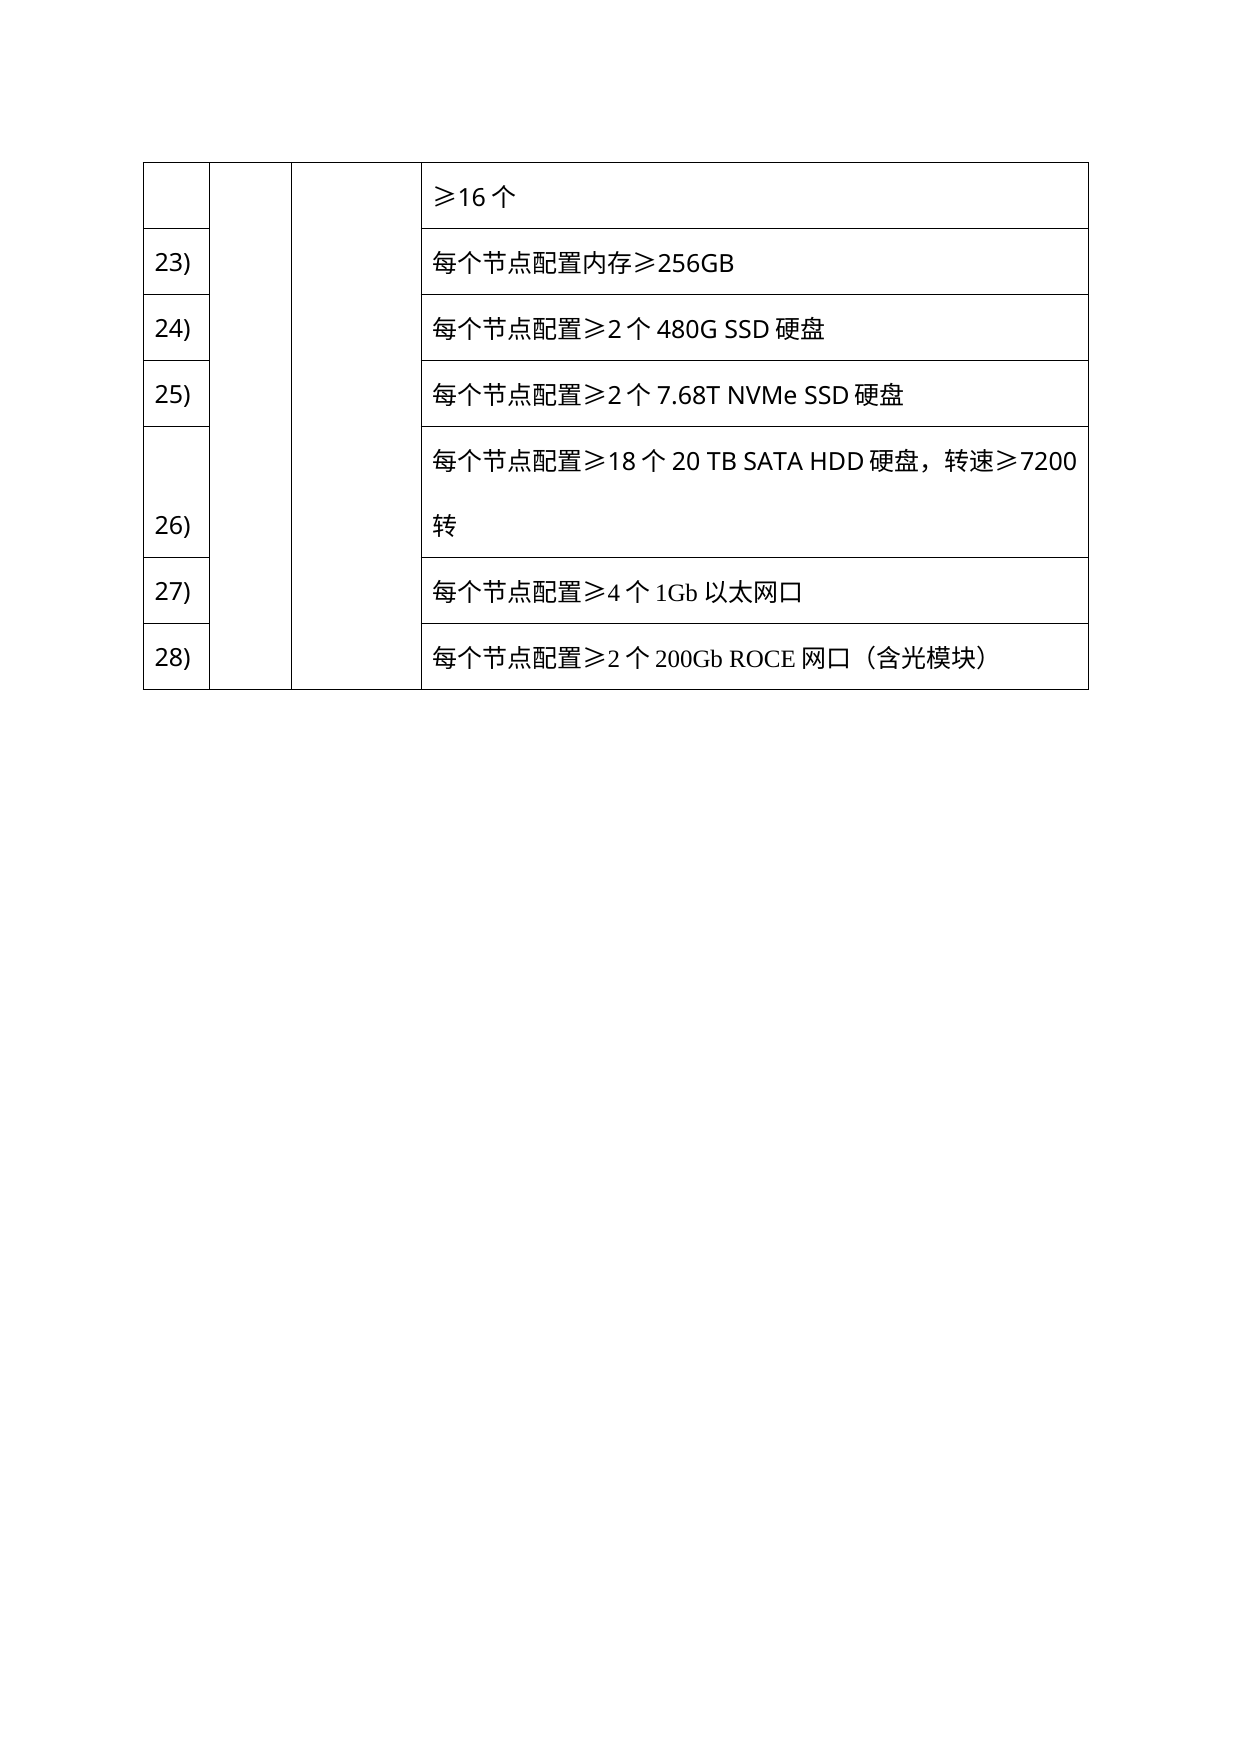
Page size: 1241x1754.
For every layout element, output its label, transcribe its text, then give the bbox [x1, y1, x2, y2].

table_cell [144, 558, 209, 623]
table_cell [144, 361, 209, 426]
table_cell [144, 163, 209, 228]
table_cell 每个节点配置≥18个 20 TB SATA HDD硬盘，转速≥7200转 [422, 427, 1088, 557]
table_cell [422, 163, 1088, 228]
table_cell 每个节点配置内存≥256GB [422, 229, 1088, 294]
table_cell 每个节点配置≥2个480G SSD硬盘 [422, 295, 1088, 360]
table_cell [144, 427, 209, 557]
table_cell 每个节点配置≥2个200Gb ROCE网口（含光模块） [422, 624, 1088, 689]
table_cell [144, 624, 209, 689]
table_cell 每个节点配置≥4个1Gb以太网口 [422, 558, 1088, 623]
table_cell 每个节点配置≥2个7.68T NVMe SSD硬盘 [422, 361, 1088, 426]
table_cell [144, 229, 209, 294]
table_cell [144, 295, 209, 360]
